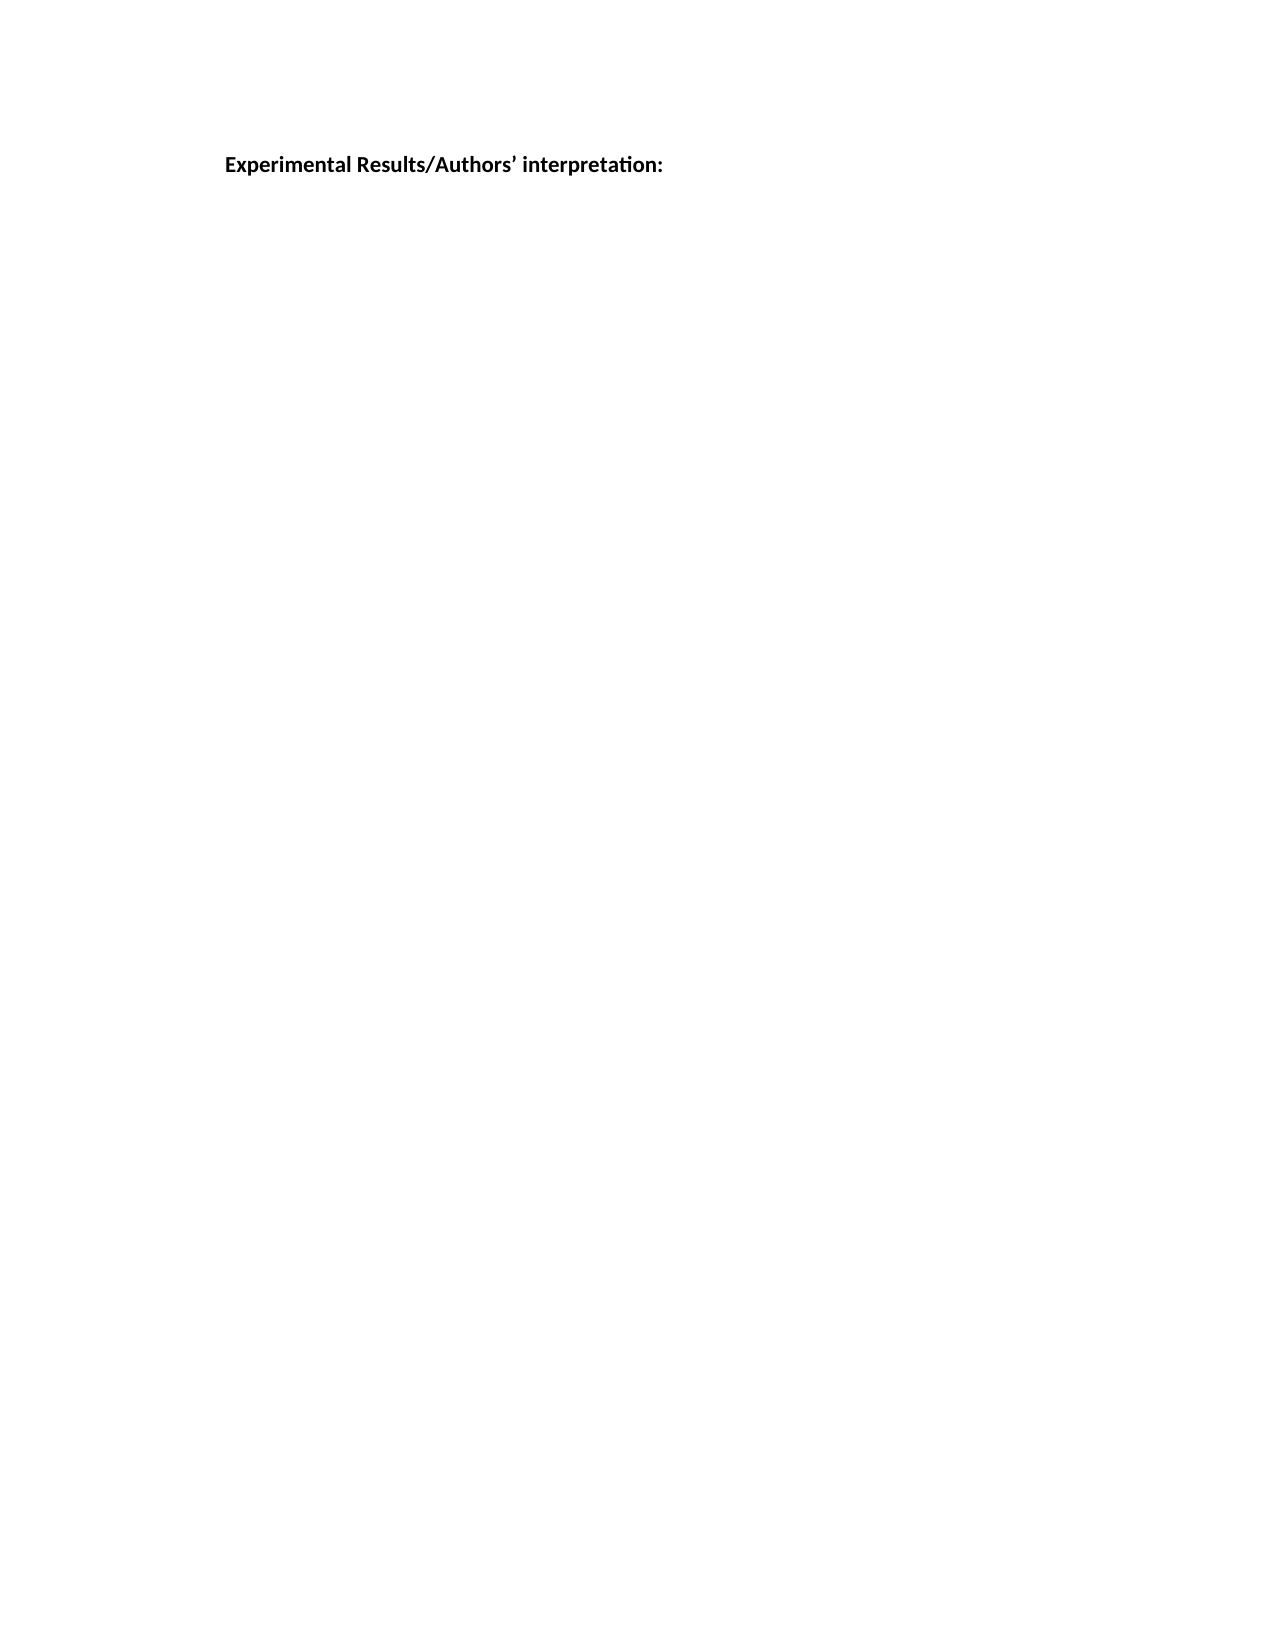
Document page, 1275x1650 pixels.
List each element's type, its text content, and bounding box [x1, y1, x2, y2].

list Experimental Results/Authors’ interpretation: [225, 150, 1125, 178]
